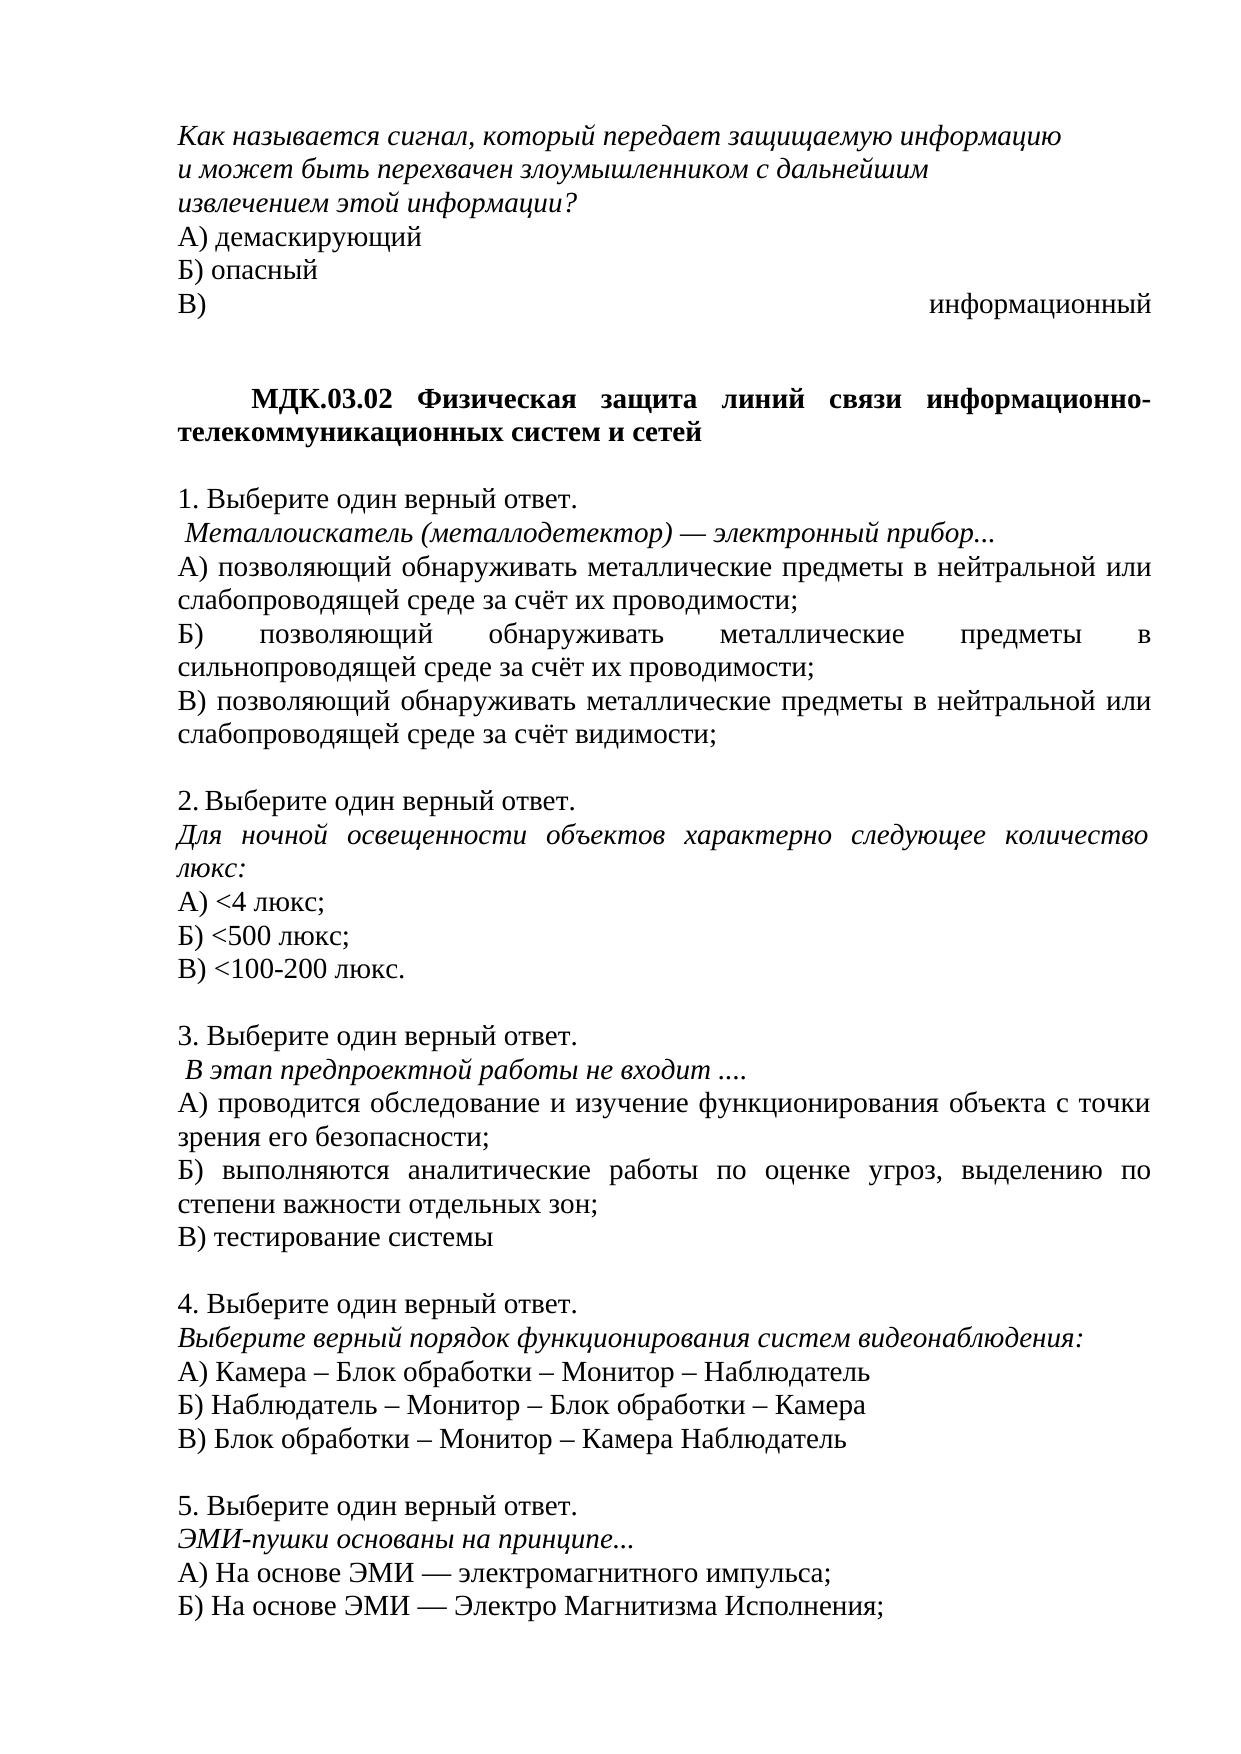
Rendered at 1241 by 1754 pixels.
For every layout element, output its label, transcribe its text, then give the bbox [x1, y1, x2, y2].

text 1. Выберите один верный ответ. [177, 482, 1152, 515]
text Б) выполняются аналитические работы по оценке угроз, выделению по степени важности отдельных зон; [177, 1152, 1152, 1219]
text Б) позволяющий обнаруживать металлические предметы в сильнопроводящей среде за счёт их проводимости; [177, 616, 1152, 683]
text Выберите верный порядок функционирования систем видеонаблюдения: [177, 1320, 1152, 1354]
text Б) На основе ЭМИ — Электро Магнитизма Исполнения; [177, 1588, 1152, 1622]
text 2. Выберите один верный ответ. [177, 783, 1152, 817]
text А) проводится обследование и изучение функционирования объекта с точки зрения его безопасности; [177, 1085, 1152, 1152]
text Металлоискатель (металлодетектор) — электронный прибор... [177, 515, 1152, 549]
text А) <4 люкс; [177, 884, 1152, 918]
text В) позволяющий обнаруживать металлические предметы в нейтральной или слабопроводящей среде за счёт видимости; [177, 683, 1152, 750]
text А) На основе ЭМИ — электромагнитного импульса; [177, 1555, 1152, 1588]
text А) демаскирующий [177, 219, 1152, 252]
text Для ночной освещенности объектов характерно следующее количество люкс: [177, 817, 1152, 884]
text Как называется сигнал, который передает защищаемую информацию [177, 118, 1152, 152]
text В этап предпроектной работы не входит .... [177, 1052, 1152, 1085]
text Б) опасный [177, 252, 1152, 286]
text 5. Выберите один верный ответ. [177, 1488, 1152, 1521]
text А) Камера – Блок обработки – Монитор – Наблюдатель [177, 1354, 1152, 1387]
text В) Блок обработки – Монитор – Камера Наблюдатель [177, 1421, 1152, 1454]
text МДК.03.02 Физическая защита линий связи информационно-телекоммуникационных систем и сетей [177, 381, 1152, 448]
text А) позволяющий обнаруживать металлические предметы в нейтральной или слабопроводящей среде за счёт их проводимости; [177, 549, 1152, 616]
text извлечением этой информации? [177, 185, 1152, 219]
text В) <100-200 люкс. [177, 951, 1152, 985]
text 3. Выберите один верный ответ. [177, 1018, 1152, 1052]
text 4. Выберите один верный ответ. [177, 1287, 1152, 1320]
text ЭМИ-пушки основаны на принципе... [177, 1521, 1152, 1555]
text Б) <500 люкс; [177, 918, 1152, 951]
text В) информационный [177, 286, 1152, 347]
text и может быть перехвачен злоумышленником с дальнейшим [177, 152, 1152, 185]
text В) тестирование системы [177, 1219, 1152, 1253]
text Б) Наблюдатель – Монитор – Блок обработки – Камера [177, 1387, 1152, 1421]
